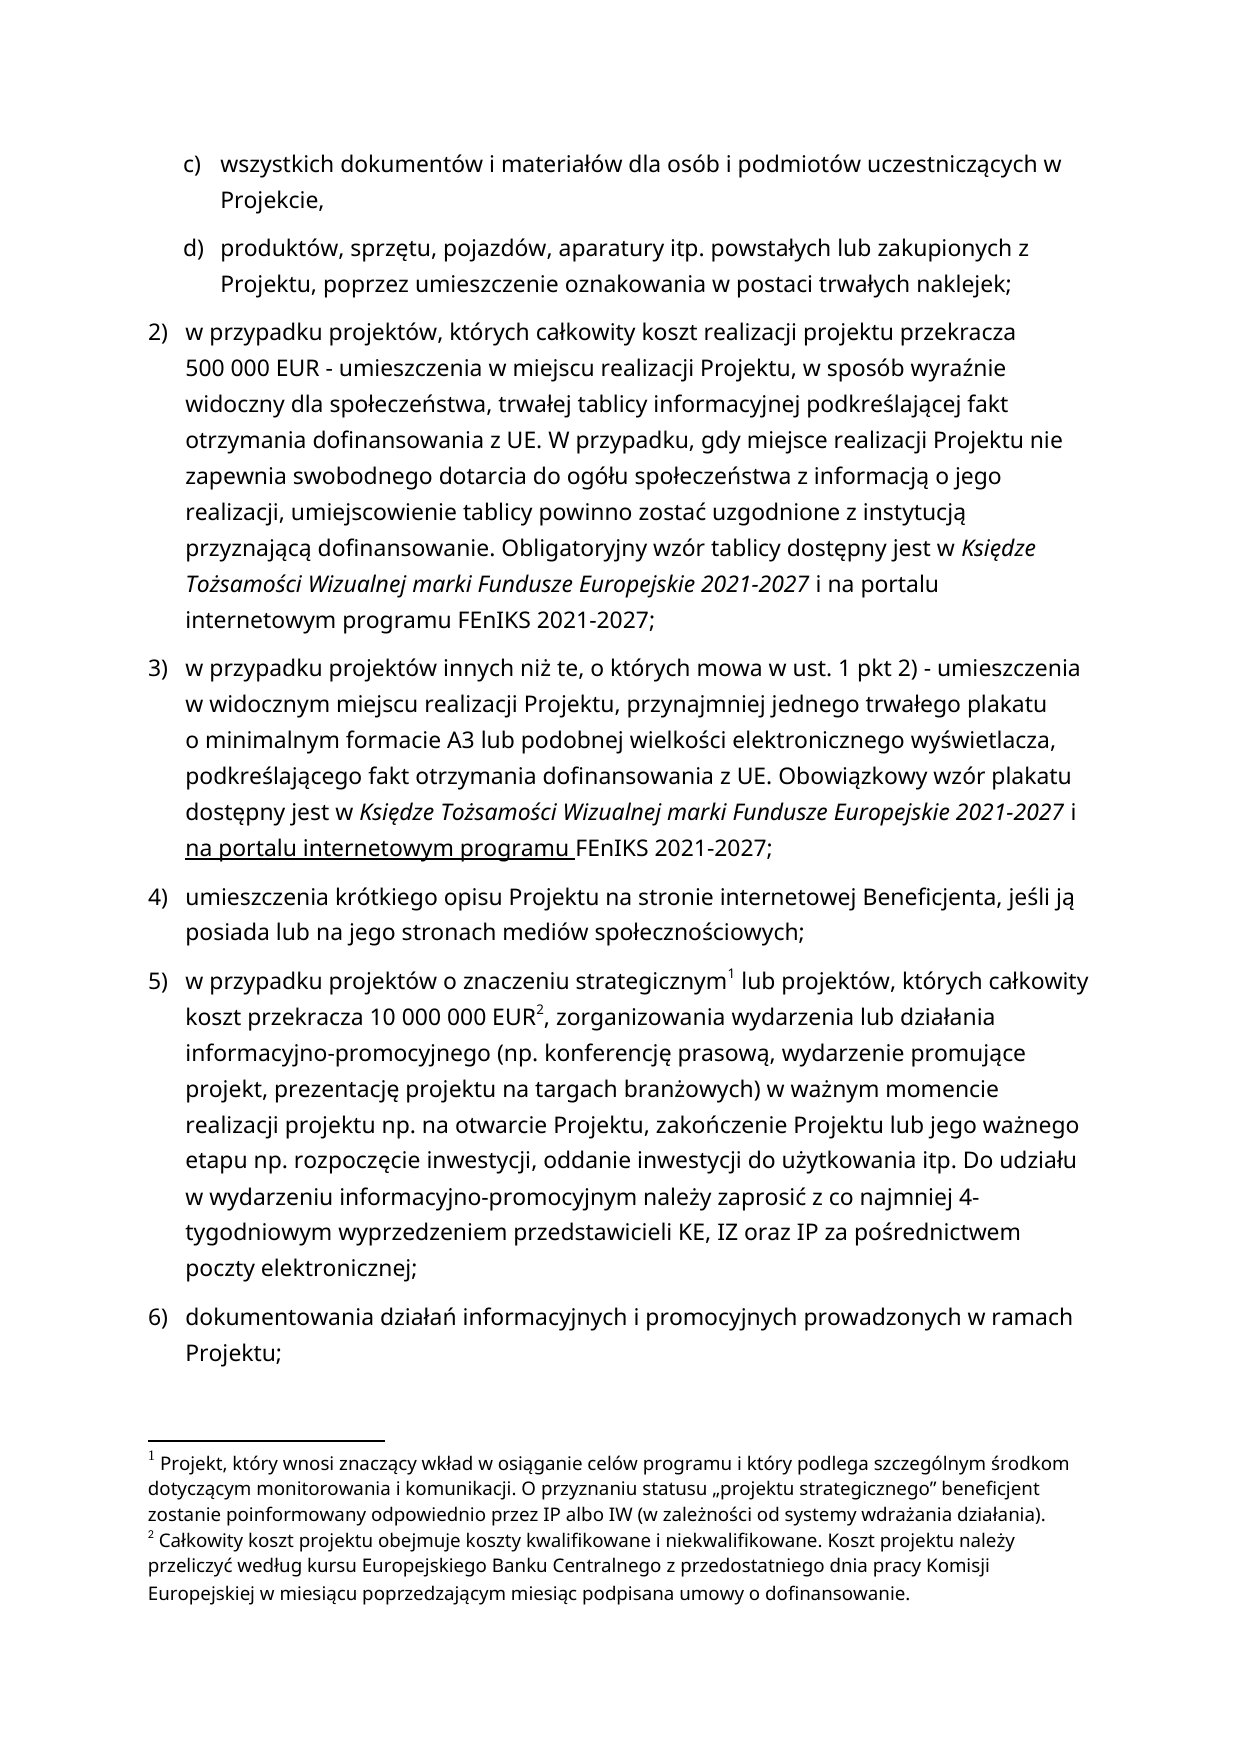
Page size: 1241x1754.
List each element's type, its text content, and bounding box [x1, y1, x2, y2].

list w przypadku projektów, których całkowity koszt realizacji projektu przekracza 500 000 EUR - umieszczenia w miejscu realizacji Projektu, w sposób wyraźnie widoczny dla społeczeństwa, trwałej tablicy informacyjnej podkreślającej fakt otrzymania dofinansowania z UE. W przypadku, gdy miejsce realizacji Projektu nie zapewnia swobodnego dotarcia do ogółu społeczeństwa z informacją o jego realizacji, umiejscowienie tablicy powinno zostać uzgodnione z instytucją przyznającą dofinansowanie. Obligatoryjny wzór tablicy dostępny jest w Księdze Tożsamości Wizualnej marki Fundusze Europejskie 2021-2027 i na portalu internetowym programu FEnIKS 2021-2027; [148, 316, 1093, 635]
list wszystkich dokumentów i materiałów dla osób i podmiotów uczestniczących w Projekcie, [183, 148, 1093, 215]
list produktów, sprzętu, pojazdów, aparatury itp. powstałych lub zakupionych z Projektu, poprzez umieszczenie oznakowania w postaci trwałych naklejek; [183, 232, 1093, 299]
list w przypadku projektów o znaczeniu strategicznym lub projektów, których całkowity koszt przekracza 10 000 000 EUR, zorganizowania wydarzenia lub działania informacyjno-promocyjnego (np. konferencję prasową, wydarzenie promujące projekt, prezentację projektu na targach branżowych) w ważnym momencie realizacji projektu np. na otwarcie Projektu, zakończenie Projektu lub jego ważnego etapu np. rozpoczęcie inwestycji, oddanie inwestycji do użytkowania itp. Do udziału w wydarzeniu informacyjno-promocyjnym należy zaprosić z co najmniej 4-tygodniowym wyprzedzeniem przedstawicieli KE, IZ oraz IP za pośrednictwem poczty elektronicznej; [148, 965, 1093, 1283]
list w przypadku projektów innych niż te, o których mowa w ust. 1 pkt 2) - umieszczenia w widocznym miejscu realizacji Projektu, przynajmniej jednego trwałego plakatu o minimalnym formacie A3 lub podobnej wielkości elektronicznego wyświetlacza, podkreślającego fakt otrzymania dofinansowania z UE. Obowiązkowy wzór plakatu dostępny jest w Księdze Tożsamości Wizualnej marki Fundusze Europejskie 2021-2027 i na portalu internetowym programu FEnIKS 2021-2027; [148, 652, 1093, 863]
list dokumentowania działań informacyjnych i promocyjnych prowadzonych w ramach Projektu; [148, 1301, 1093, 1368]
list umieszczenia krótkiego opisu Projektu na stronie internetowej Beneficjenta, jeśli ją posiada lub na jego stronach mediów społecznościowych; [148, 880, 1093, 948]
